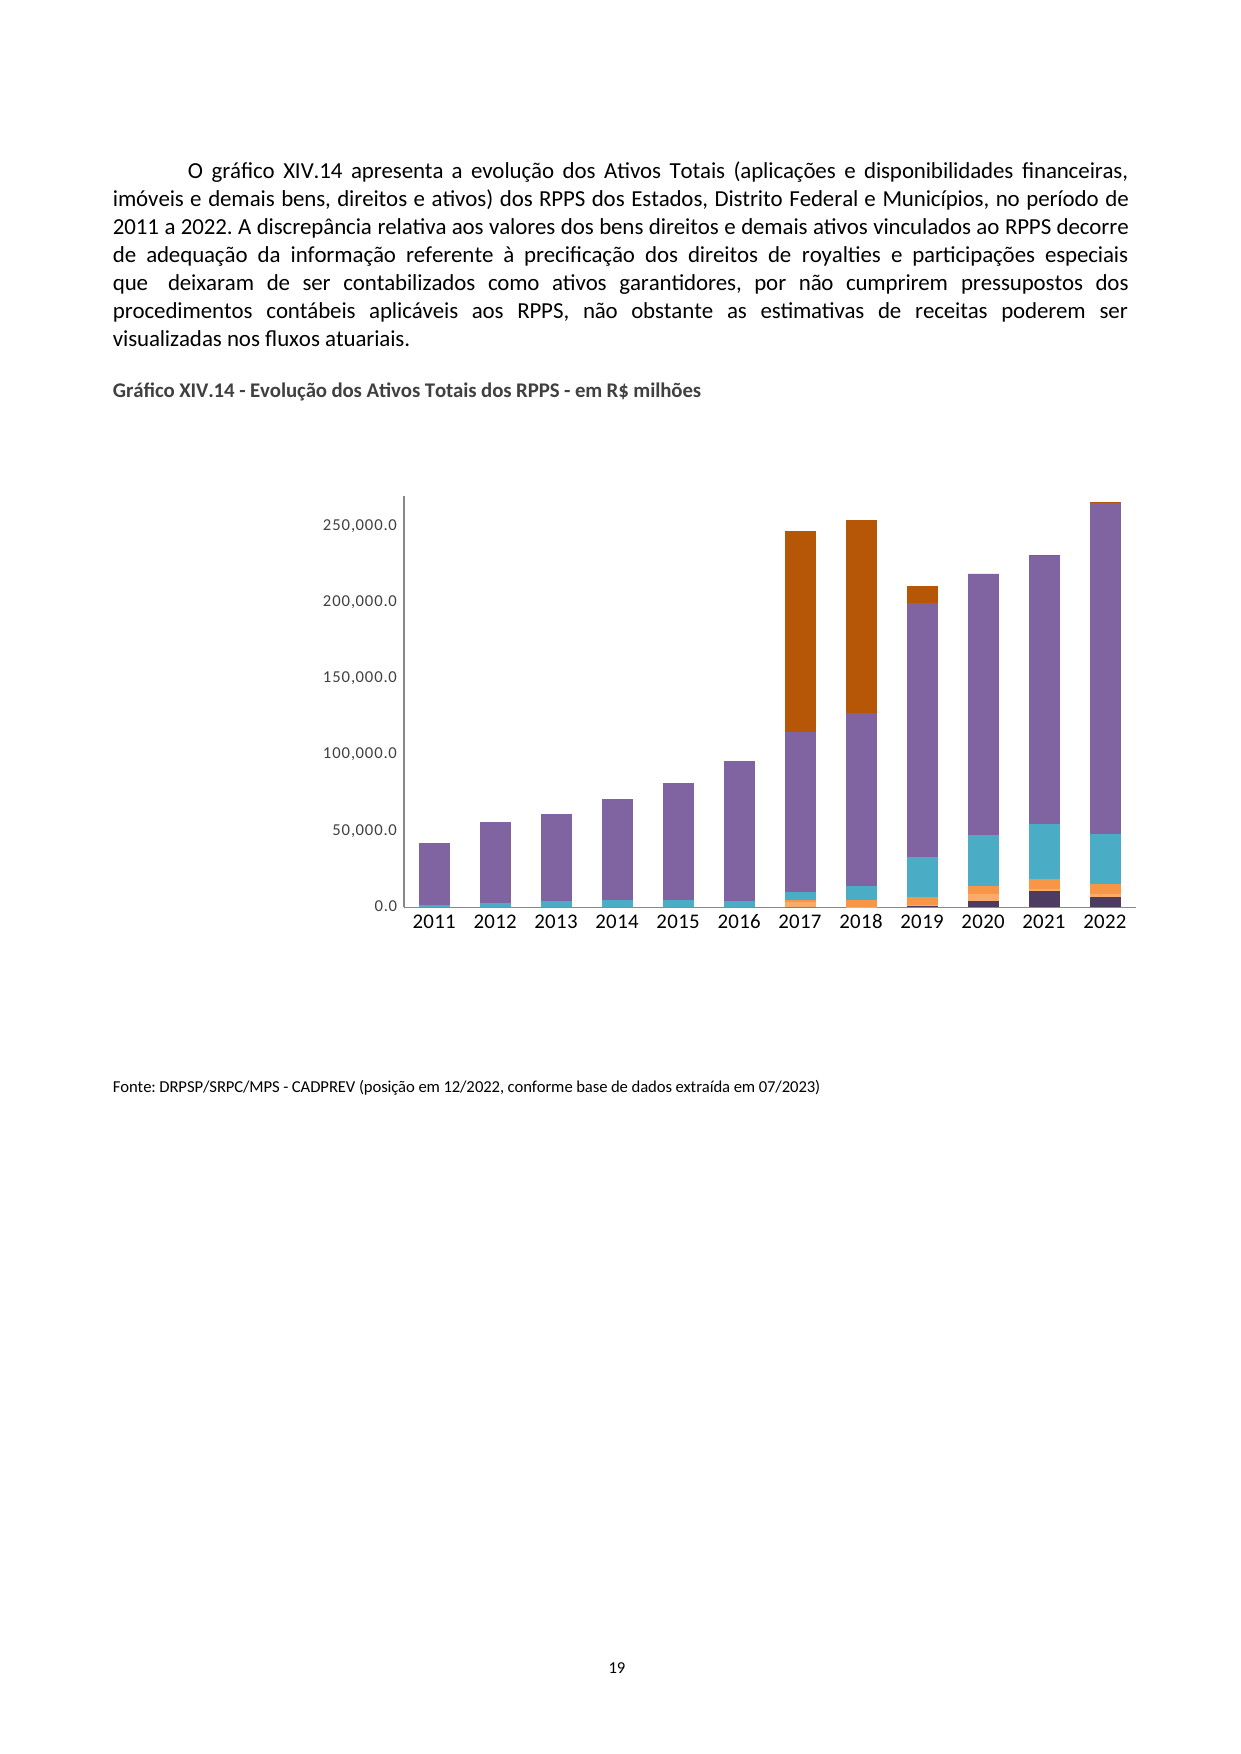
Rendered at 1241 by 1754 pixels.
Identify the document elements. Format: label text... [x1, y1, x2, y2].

text O gráfico XIV.14 apresenta a evolução dos Ativos Totais (aplicações e disponibilidades financeiras, imóveis e demais bens, direitos e ativos) dos RPPS dos Estados, Distrito Federal e Municípios, no período de 2011 a 2022. A discrepância relativa aos valores dos bens direitos e demais ativos vinculados ao RPPS decorre de adequação da informação referente à precificação dos direitos de royalties e participações especiais que deixaram de ser contabilizados como ativos garantidores, por não cumprirem pressupostos dos procedimentos contábeis aplicáveis aos RPPS, não obstante as estimativas de receitas poderem ser visualizadas nos fluxos atuariais. [113, 156, 1128, 352]
text Fonte: DRPSP/SRPC/MPS - CADPREV (posição em 12/2022, conforme base de dados extraída em 07/2023) [113, 1076, 1140, 1096]
text Gráfico XIV.14 - Evolução dos Ativos Totais dos RPPS - em R$ milhões [113, 377, 1140, 403]
